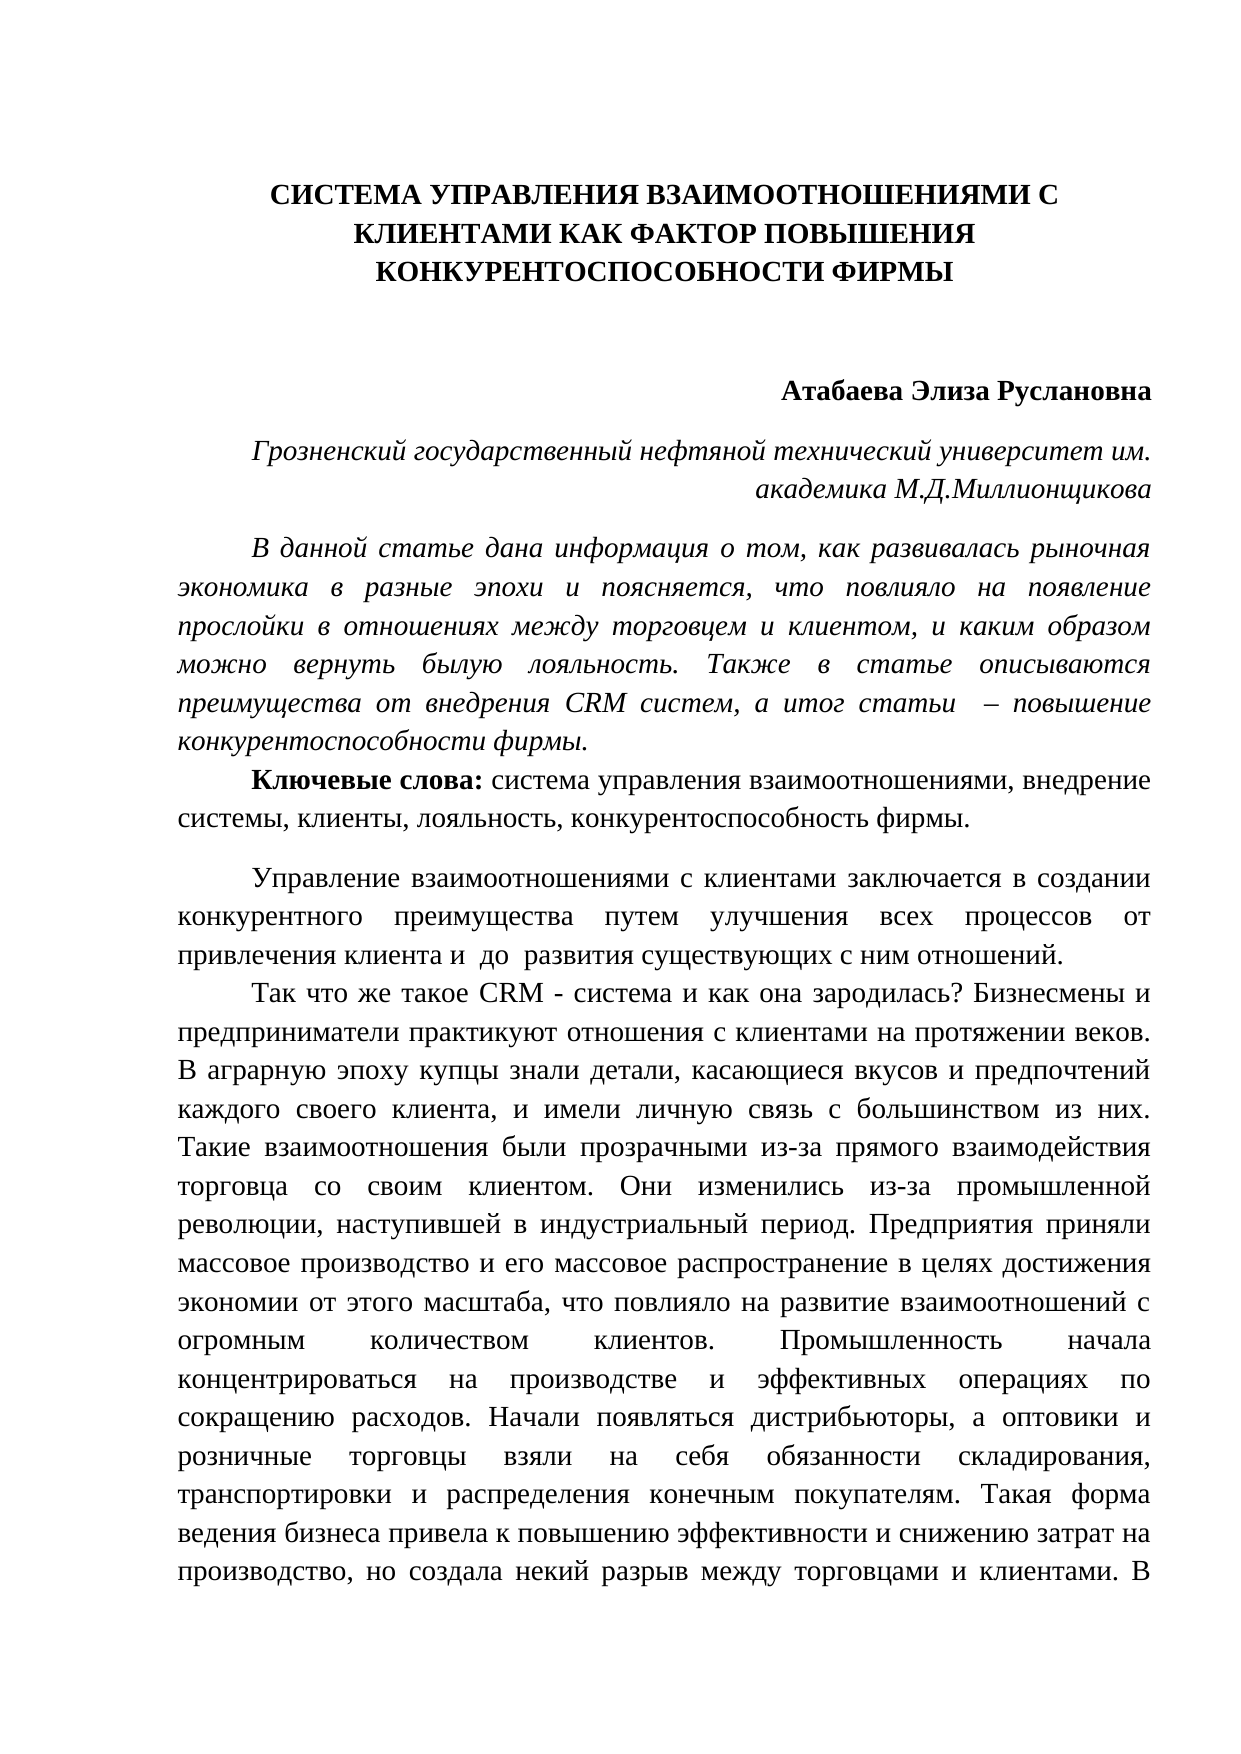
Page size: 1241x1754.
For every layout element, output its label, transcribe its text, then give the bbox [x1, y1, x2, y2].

text В данной статье дана информация о том, как развивалась рыночная экономика в разные эпохи и поясняется, что повлияло на появление прослойки в отношениях между торговцем и клиентом, и каким образом можно вернуть былую лояльность. Также в статье описываются преимущества от внедрения CRM систем, а итог статьи – повышение конкурентоспособности фирмы. [177, 531, 1152, 757]
text СИСТЕМА УПРАВЛЕНИЯ ВЗАИМООТНОШЕНИЯМИ С КЛИЕНТАМИ КАК ФАКТОР ПОВЫШЕНИЯ КОНКУРЕНТОСПОСОБНОСТИ ФИРМЫ [177, 177, 1152, 288]
text Ключевые слова: система управления взаимоотношениями, внедрение системы, клиенты, лояльность, конкурентоспособность фирмы. [177, 762, 1152, 834]
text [177, 975, 1152, 1587]
text Грозненский государственный нефтяной технический университет им. академика М.Д.Миллионщикова [177, 433, 1152, 505]
text Управление взаимоотношениями с клиентами заключается в создании конкурентного преимущества путем улучшения всех процессов от привлечения клиента и до развития существующих с ним отношений. [177, 860, 1152, 970]
text Атабаева Элиза Руслановна [177, 373, 1152, 407]
